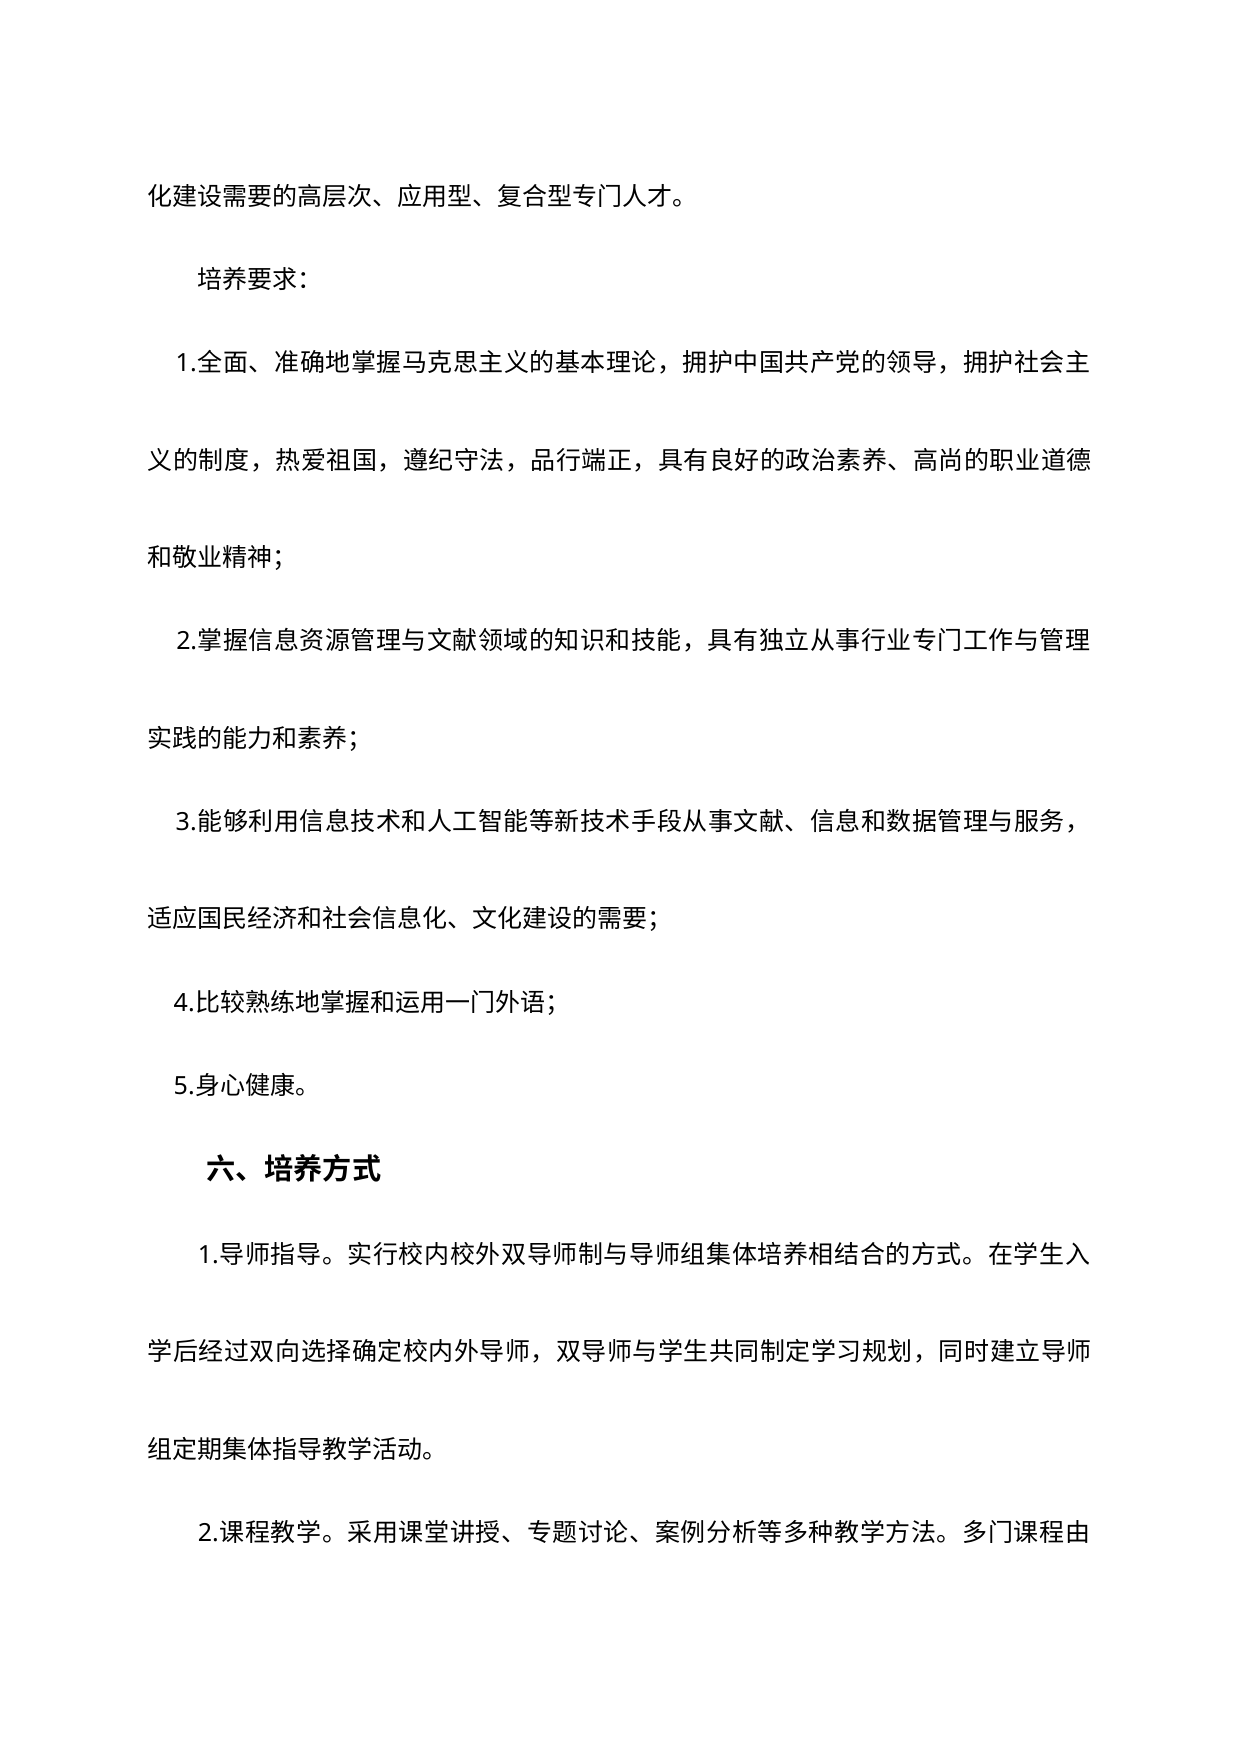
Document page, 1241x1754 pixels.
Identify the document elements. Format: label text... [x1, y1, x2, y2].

text 1.全面、准确地掌握马克思主义的基本理论，拥护中国共产党的领导，拥护社会主义的制度，热爱祖国，遵纪守法，品行端正，具有良好的政治素养、高尚的职业道德和敬业精神； [148, 328, 1092, 588]
text 1.导师指导。实行校内校外双导师制与导师组集体培养相结合的方式。在学生入学后经过双向选择确定校内外导师，双导师与学生共同制定学习规划，同时建立导师组定期集体指导教学活动。 [148, 1220, 1092, 1480]
text 2.掌握信息资源管理与文献领域的知识和技能，具有独立从事行业专门工作与管理实践的能力和素养； [148, 606, 1092, 769]
text 5.身心健康。 [148, 1051, 1092, 1116]
text 培养要求： [148, 245, 1092, 310]
text 六、培养方式 [148, 1134, 1092, 1199]
text 3.能够利用信息技术和人工智能等新技术手段从事文献、信息和数据管理与服务，适应国民经济和社会信息化、文化建设的需要； [148, 787, 1092, 949]
text 4.比较熟练地掌握和运用一门外语； [148, 968, 1092, 1033]
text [148, 162, 1092, 227]
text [148, 1498, 1092, 1563]
